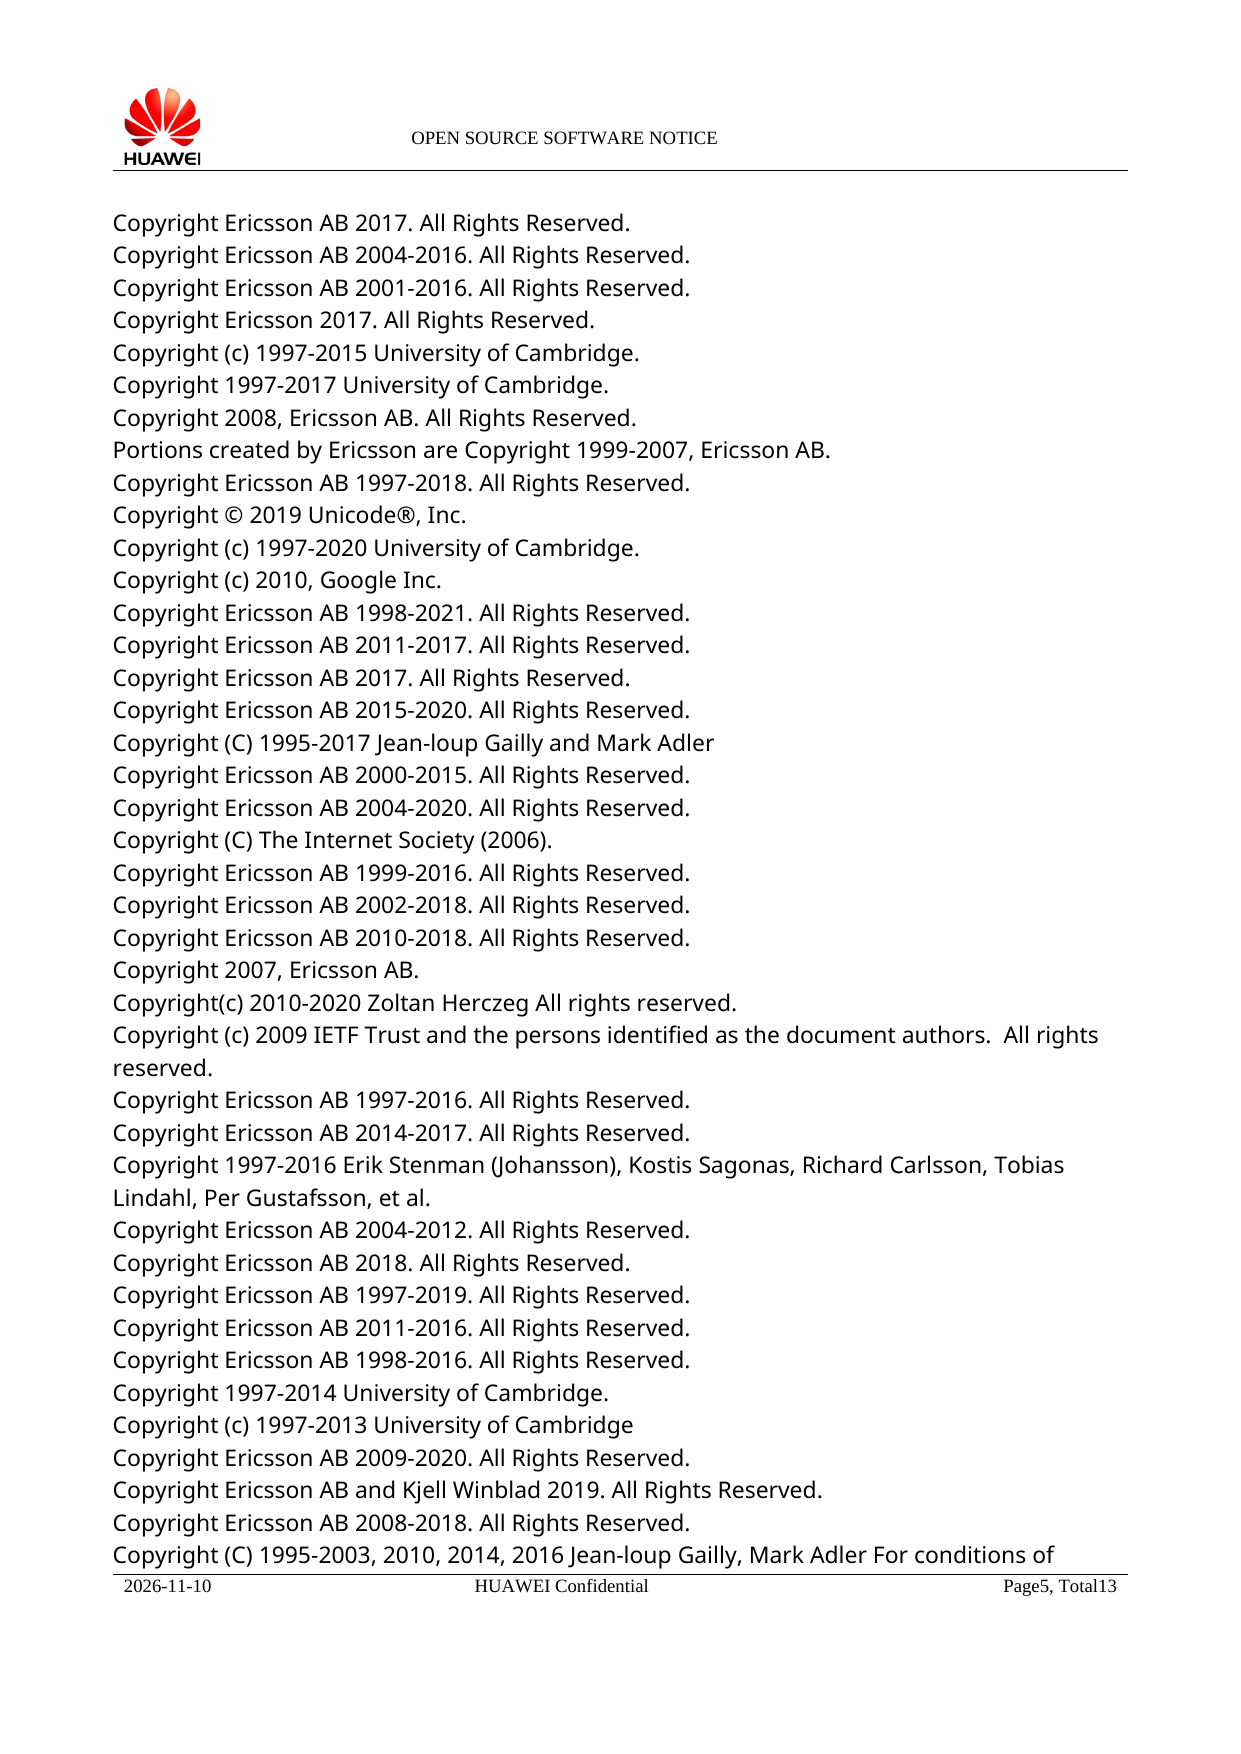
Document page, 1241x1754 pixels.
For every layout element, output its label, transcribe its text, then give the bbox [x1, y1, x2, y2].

picture [124, 88, 201, 165]
